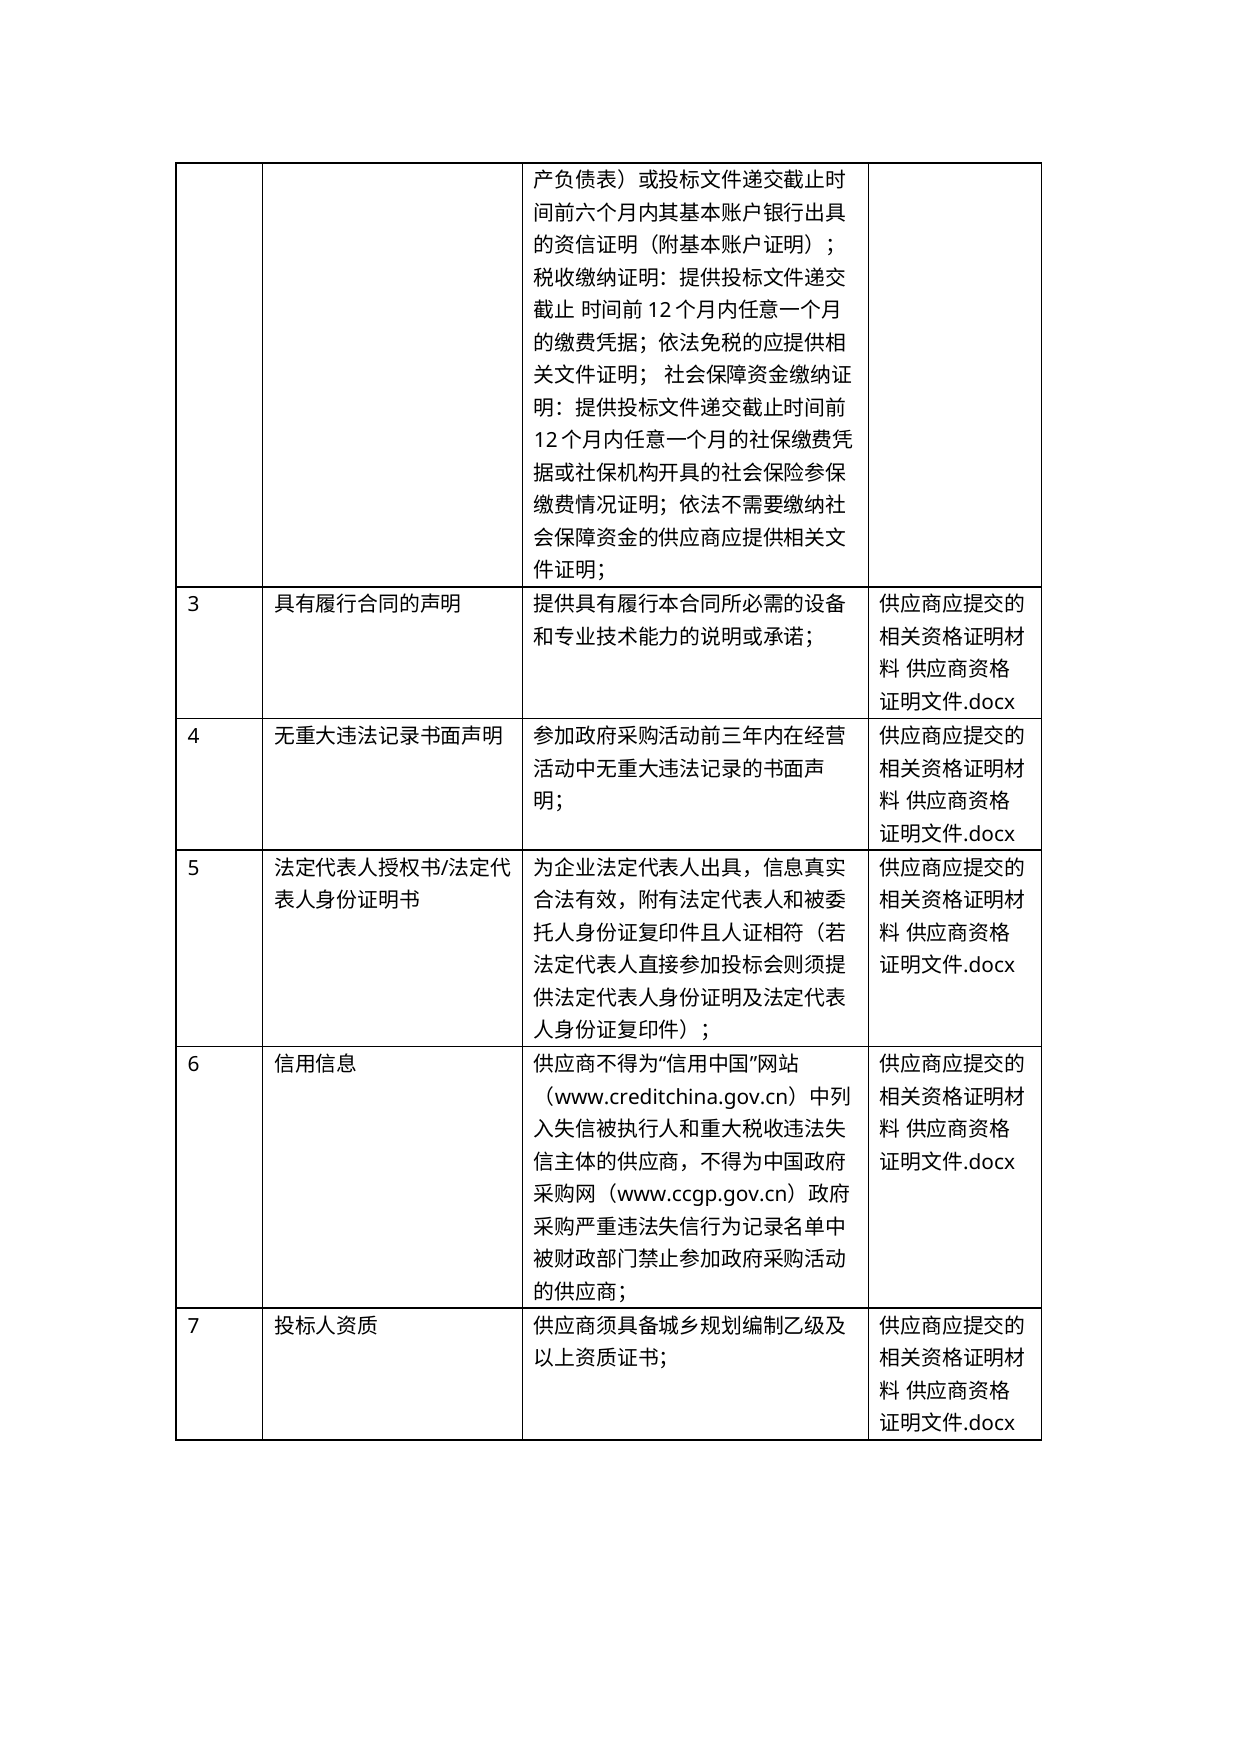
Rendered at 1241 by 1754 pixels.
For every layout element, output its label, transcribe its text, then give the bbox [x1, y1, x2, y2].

table_cell 参加政府采购活动前三年内在经营活动中无重大违法记录的书面声明； [523, 719, 868, 849]
table_cell 供应商应提交的相关资格证明材料 供应商资格证明文件.docx [869, 1309, 1041, 1439]
table_cell 4 [177, 719, 262, 849]
table_cell 供应商应提交的相关资格证明材料 供应商资格证明文件.docx [869, 719, 1041, 849]
table_cell 供应商应提交的相关资格证明材料 供应商资格证明文件.docx [869, 851, 1041, 1046]
table_cell 无重大违法记录书面声明 [263, 719, 522, 849]
table_cell 7 [177, 1309, 262, 1439]
table_cell 具有履行合同的声明 [263, 588, 522, 718]
table_cell 供应商不得为“信用中国”网站（www.creditchina.gov.cn）中列入失信被执行人和重大税收违法失信主体的供应商，不得为中国政府采购网（www.ccgp.gov.cn）政府采购严重违法失信行为记录名单中被财政部门禁止参加政府采购活动的供应商； [523, 1047, 868, 1307]
table_cell 供应商应提交的相关资格证明材料 供应商资格证明文件.docx [869, 588, 1041, 718]
table_cell 投标人资质 [263, 1309, 522, 1439]
table_cell 提供具有履行本合同所必需的设备和专业技术能力的说明或承诺； [523, 588, 868, 718]
table_cell 6 [177, 1047, 262, 1307]
table_cell 法定代表人授权书/法定代表人身份证明书 [263, 851, 522, 1046]
table_cell 供应商须具备城乡规划编制乙级及以上资质证书； [523, 1309, 868, 1439]
table_cell 为企业法定代表人出具，信息真实合法有效，附有法定代表人和被委托人身份证复印件且人证相符（若法定代表人直接参加投标会则须提供法定代表人身份证明及法定代表人身份证复印件）； [523, 851, 868, 1046]
table_cell 2 [177, 164, 262, 586]
table_cell 信用信息 [263, 1047, 522, 1307]
table_cell 3 [177, 588, 262, 718]
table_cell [869, 164, 1041, 586]
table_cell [523, 164, 868, 586]
table_cell 5 [177, 851, 262, 1046]
table_cell 供应商应提交的相关资格证明材料 供应商资格证明文件.docx [869, 1047, 1041, 1307]
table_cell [263, 164, 522, 586]
